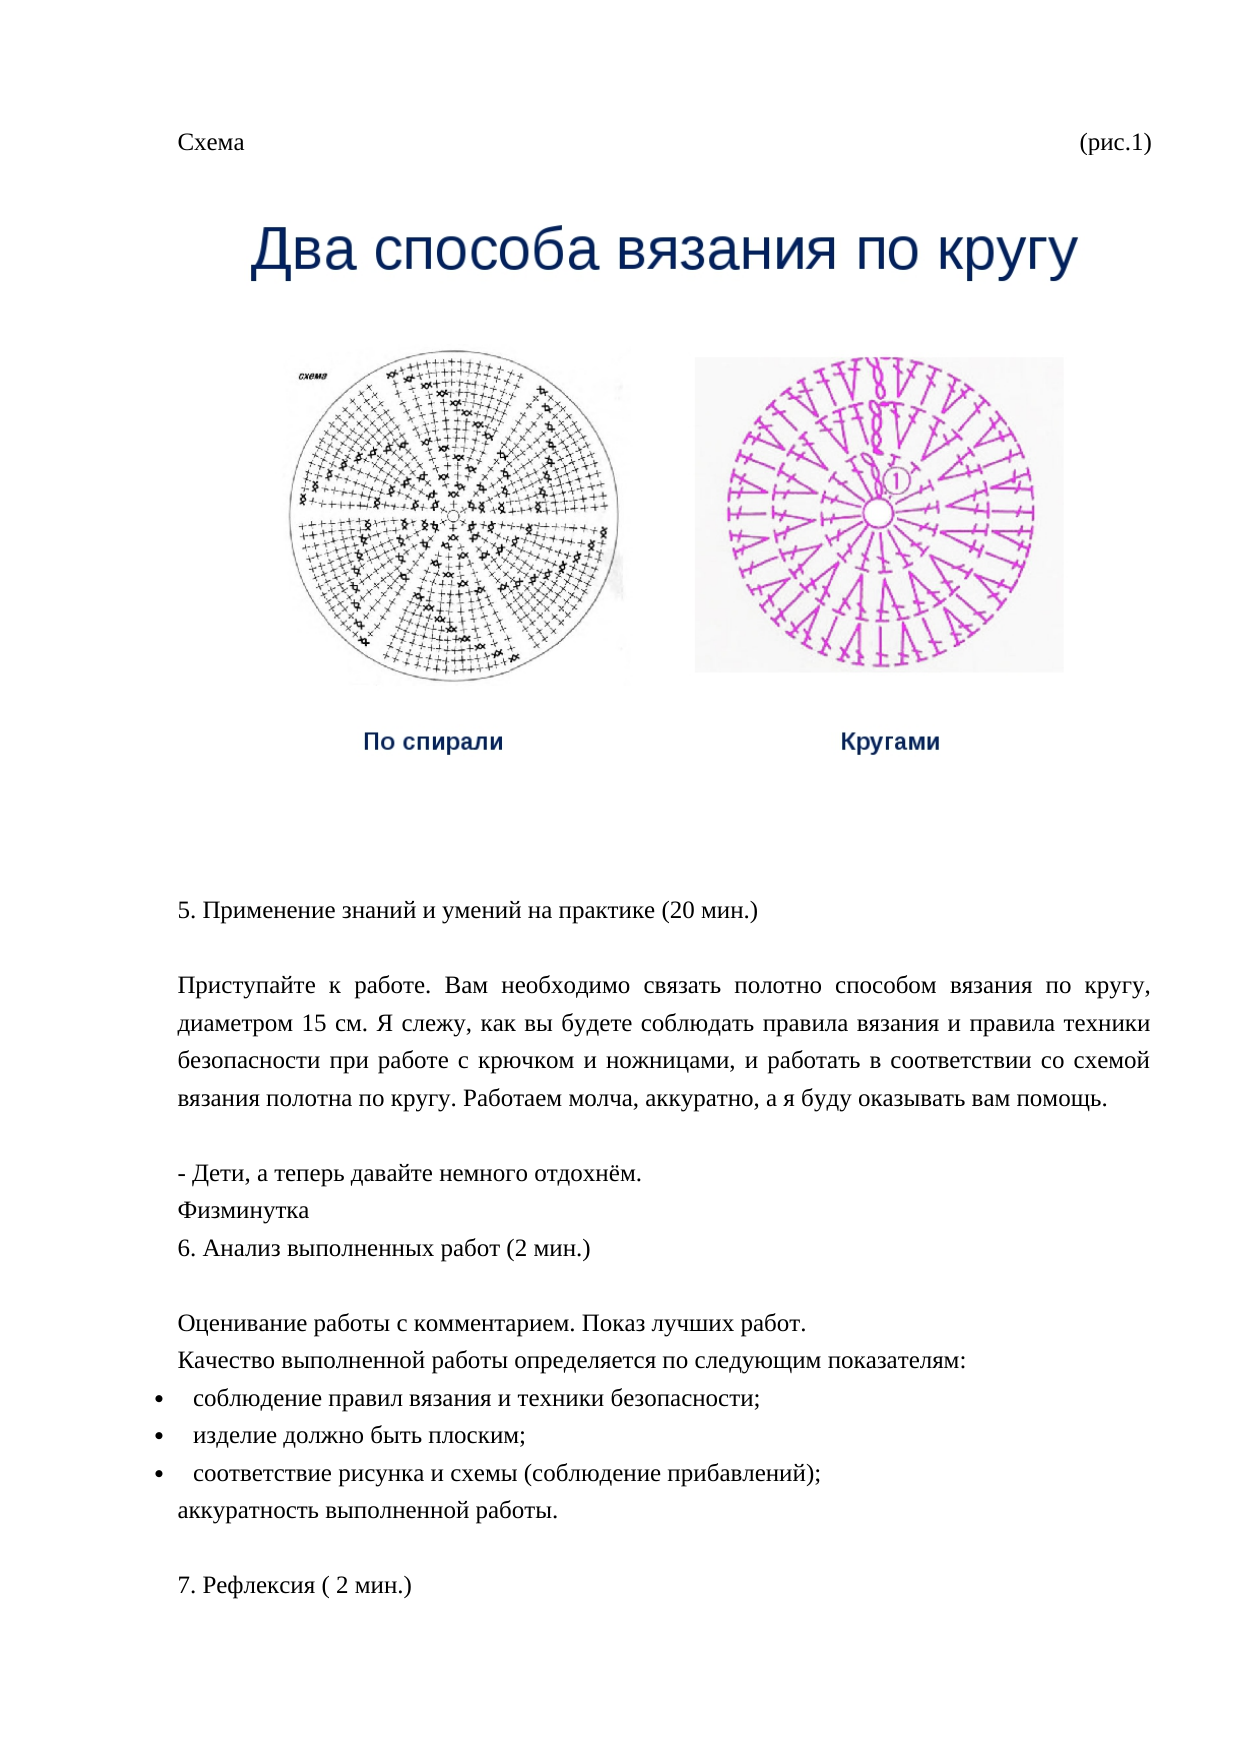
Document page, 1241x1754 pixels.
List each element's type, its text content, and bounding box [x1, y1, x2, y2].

text 5. Применение знаний и умений на практике (20 мин.) [177, 887, 1152, 924]
list соответствие рисунка и схемы (соблюдение прибавлений); [155, 1449, 1152, 1486]
picture [177, 155, 1152, 887]
text - Дети, а теперь давайте немного отдохнём. [177, 1149, 1152, 1186]
list изделие должно быть плоским; [155, 1411, 1152, 1449]
text аккуратность выполненной работы. [177, 1486, 1152, 1524]
text Схема (рис.1) [177, 118, 1152, 155]
text 7. Рефлексия ( 2 мин.) [177, 1561, 1152, 1599]
text Приступайте к работе. Вам необходимо связать полотно способом вязания по кругу, диаметром 15 см. Я слежу, как вы будете соблюдать правила вязания и правила техники безопасности при работе с крючком и ножницами, и работать в соответствии со схемой вязания полотна по кругу. Работаем молча, аккуратно, а я буду оказывать вам помощь. [177, 961, 1152, 1111]
text Оценивание работы с комментарием. Показ лучших работ. [177, 1299, 1152, 1336]
text Физминутка [177, 1186, 1152, 1224]
list соблюдение правил вязания и техники безопасности; [155, 1374, 1152, 1411]
text 6. Анализ выполненных работ (2 мин.) [177, 1224, 1152, 1261]
text Качество выполненной работы определяется по следующим показателям: [177, 1336, 1152, 1374]
